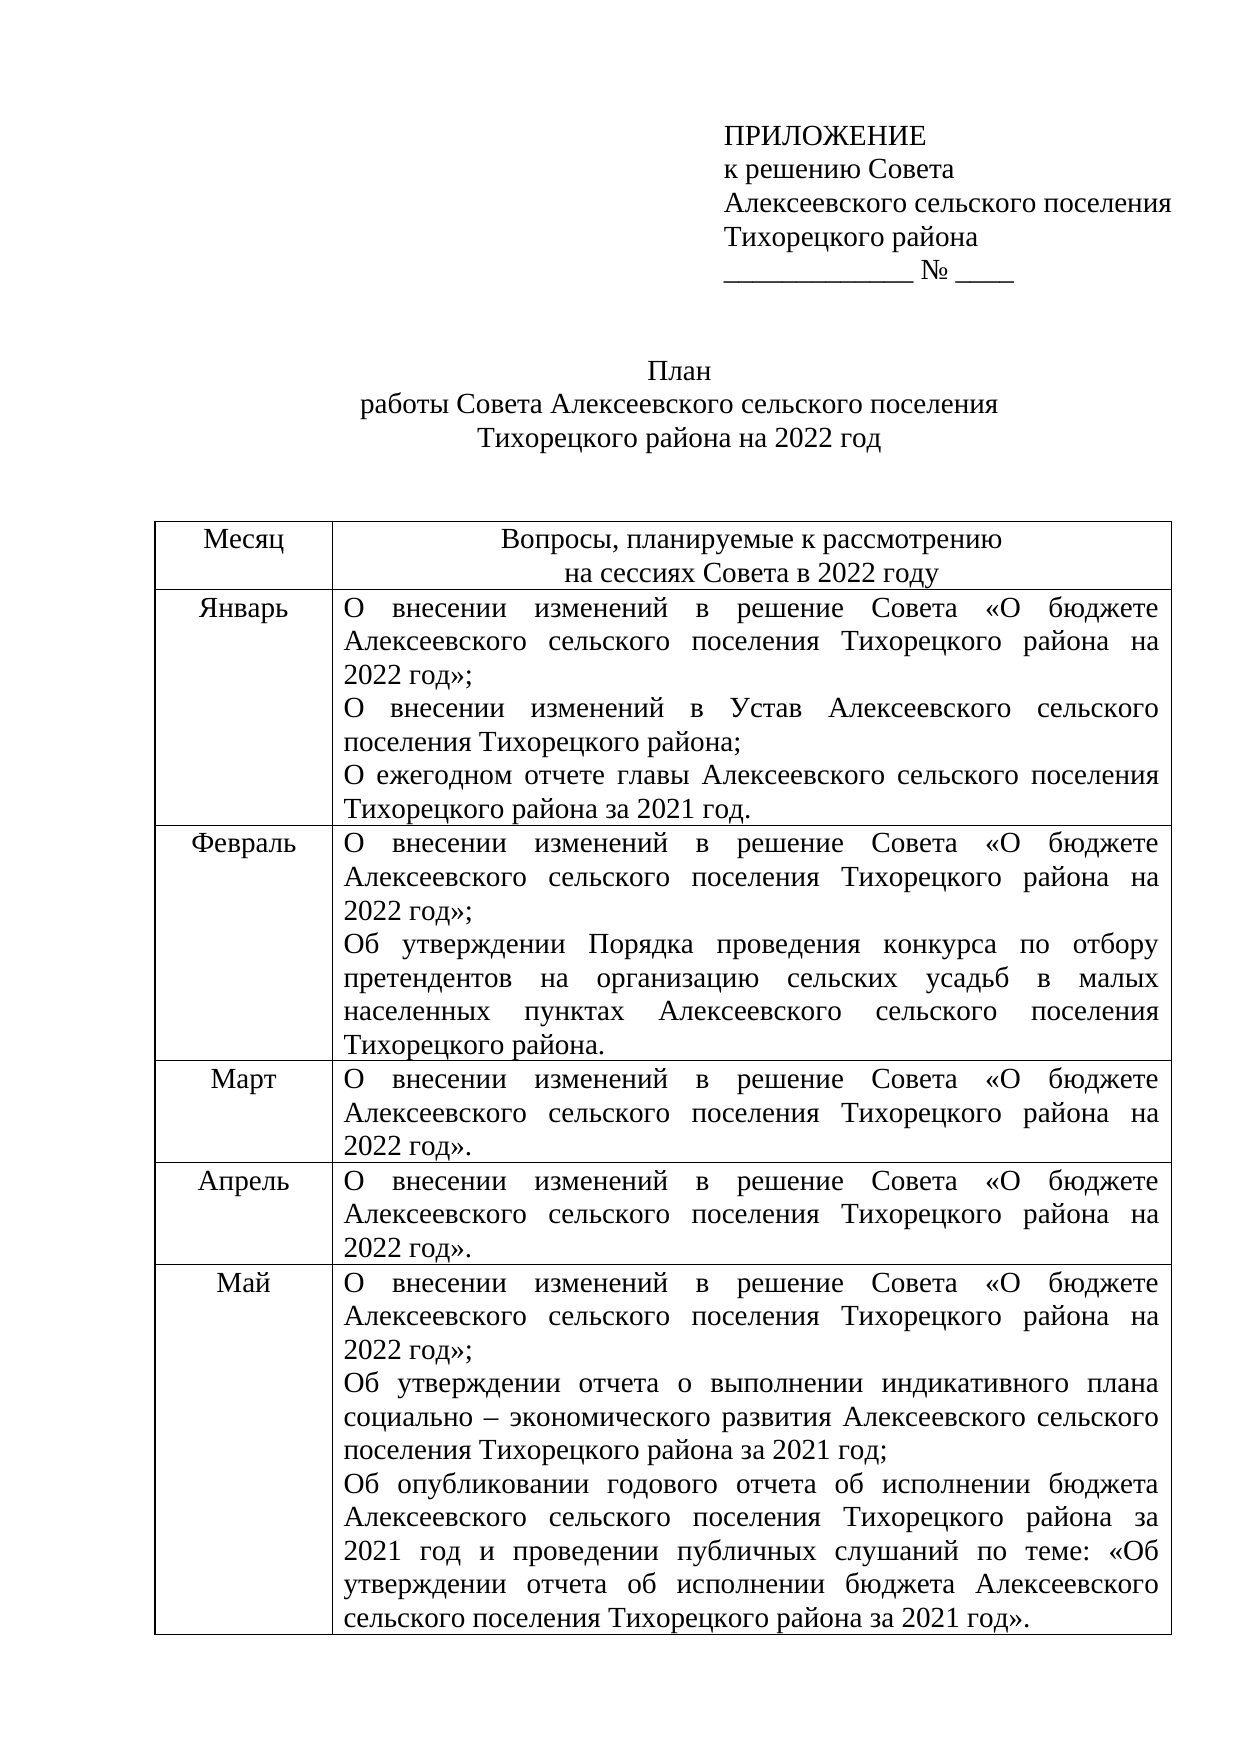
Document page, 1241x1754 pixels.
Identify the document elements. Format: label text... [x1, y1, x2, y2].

table_cell О внесении изменений в решение Совета «О бюджете Алексеевского сельского поселения Тихорецкого района на 2022 год». [333, 1061, 1171, 1162]
table_header Месяц [156, 522, 332, 589]
text работы Совета Алексеевского сельского поселения [177, 386, 1181, 420]
text Алексеевского сельского поселения [723, 185, 1181, 219]
table_cell О внесении изменений в решение Совета «О бюджете Алексеевского сельского поселения Тихорецкого района на 2022 год»; Об утверждении отчета о выполнении индикативного плана социально – экономического развития Алексеевского сельского поселения Тихорецкого района за 2021 год; Об опубликовании годового отчета об исполнении бюджета Алексеевского сельского поселения Тихорецкого района за 2021 год и проведении публичных слушаний по теме: «Об утверждении отчета об исполнении бюджета Алексеевского сельского поселения Тихорецкого района за 2021 год». [333, 1265, 1171, 1634]
table_cell О внесении изменений в решение Совета «О бюджете Алексеевского сельского поселения Тихорецкого района на 2022 год»; Об утверждении Порядка проведения конкурса по отбору претендентов на организацию сельских усадьб в малых населенных пунктах Алексеевского сельского поселения Тихорецкого района. [333, 826, 1171, 1060]
table_cell Март [156, 1061, 332, 1162]
table_cell О внесении изменений в решение Совета «О бюджете Алексеевского сельского поселения Тихорецкого района на 2022 год». [333, 1163, 1171, 1264]
table_header Вопросы, планируемые к рассмотрению на сессиях Совета в 2022 году [333, 522, 1171, 589]
text ПРИЛОЖЕНИЕ [723, 118, 1181, 152]
table_cell Февраль [156, 826, 332, 1060]
text _____________ № ____ [723, 252, 1181, 286]
table_cell Январь [156, 590, 332, 824]
text к решению Совета [723, 152, 1181, 185]
table_cell О внесении изменений в решение Совета «О бюджете Алексеевского сельского поселения Тихорецкого района на 2022 год»; О внесении изменений в Устав Алексеевского сельского поселения Тихорецкого района; О ежегодном отчете главы Алексеевского сельского поселения Тихорецкого района за 2021 год. [333, 590, 1171, 824]
table_cell Апрель [156, 1163, 332, 1264]
text План [177, 353, 1181, 386]
text Тихорецкого района [723, 219, 1181, 252]
text Тихорецкого района на 2022 год [177, 420, 1181, 453]
table_cell Май [156, 1265, 332, 1634]
